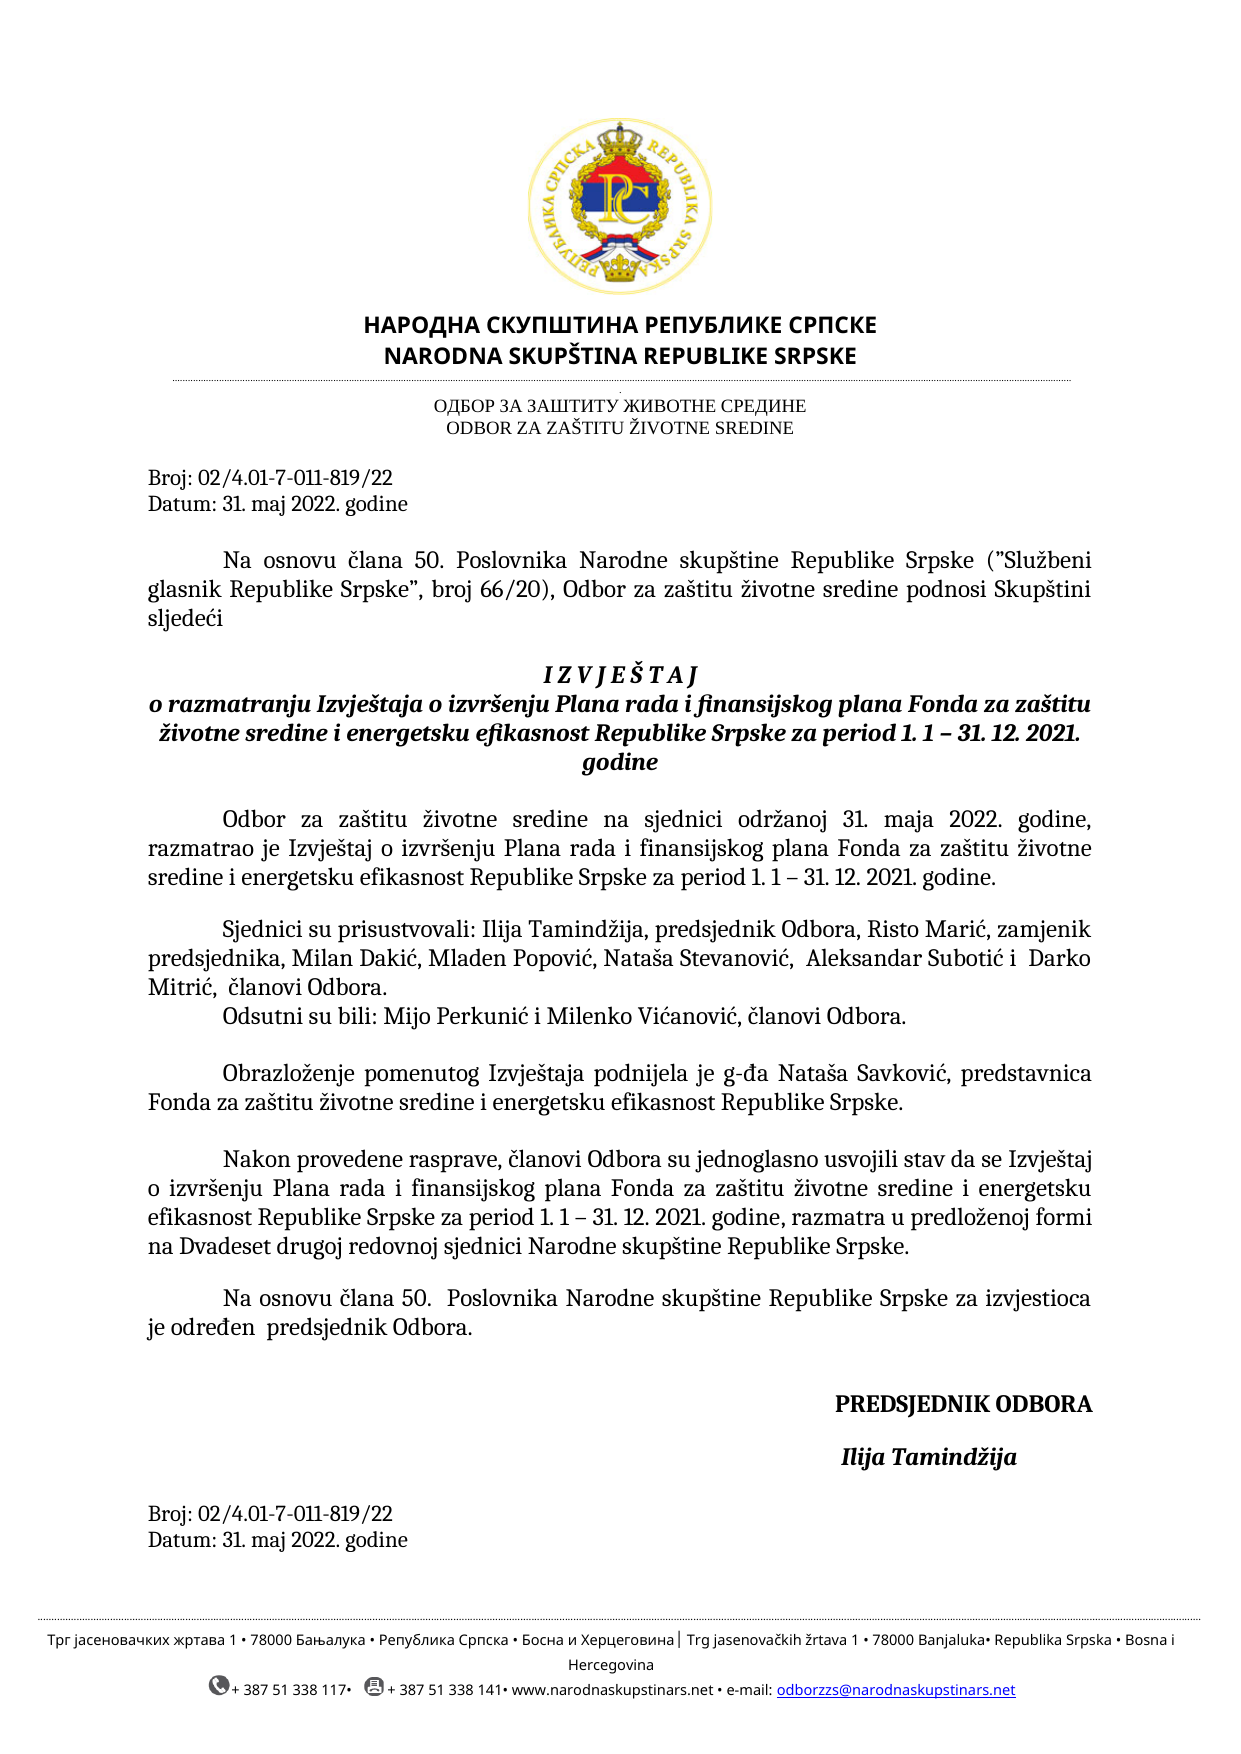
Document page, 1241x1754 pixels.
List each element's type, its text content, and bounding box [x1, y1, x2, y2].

text Broj: 02/4.01-7-011-819/22 [148, 465, 1093, 491]
text Datum: 31. maj 2022. godine [148, 491, 1093, 517]
text I Z V J E Š T A J [148, 661, 1093, 690]
text o razmatranju Izvještaja o izvršenju Plana rada i finansijskog plana Fonda za zaštitu životne sredine i energetsku efikasnost Republike Srpske za period 1. 1 – 31. 12. 2021. godine [148, 690, 1093, 776]
text Datum: 31. maj 2022. godine [148, 1527, 1093, 1553]
text Sjednici su prisustvovali: Ilija Tamindžija, predsjednik Odbora, Risto Marić, zamjenik predsjednika, Milan Dakić, Mladen Popović, Nataša Stevanović, Aleksandar Subotić i Darko Mitrić, članovi Odbora. [148, 915, 1093, 1002]
text Na osnovu člana 50. Poslovnika Narodne skupštine Republike Srpske (”Službeni glasnik Republike Srpske”, broj 66/20), Odbor za zaštitu životne sredine podnosi Skupštini sljedeći [148, 546, 1093, 632]
text Nakon provedene rasprave, članovi Odbora su jednoglasno usvojili stav da se Izvještaj o izvršenju Plana rada i finansijskog plana Fonda za zaštitu životne sredine i energetsku efikasnost Republike Srpske za period 1. 1 – 31. 12. 2021. godine, razmatra u predloženoj formi na Dvadeset drugoj redovnoj sjednici Narodne skupštine Republike Srpske. [148, 1145, 1093, 1260]
text Odsutni su bili: Mijo Perkunić i Milenko Vićanović, članovi Odbora. [148, 1002, 1093, 1030]
text Odbor za zaštitu životne sredine na sjednici održanoj 31. maja 2022. godine, razmatrao je Izvještaj o izvršenju Plana rada i finansijskog plana Fonda za zaštitu životne sredine i energetsku efikasnost Republike Srpske za period 1. 1 – 31. 12. 2021. godine. [148, 805, 1093, 891]
text Broj: 02/4.01-7-011-819/22 [148, 1500, 1093, 1527]
text Obrazloženje pomenutog Izvještaja podnijela je g-đa Nataša Savković, predstavnica Fonda za zaštitu životne sredine i energetsku efikasnost Republike Srpske. [148, 1059, 1093, 1117]
text Na osnovu člana 50. Poslovnika Narodne skupštine Republike Srpske za izvjestioca je određen predsjednik Odbora. [148, 1284, 1093, 1342]
text PREDSJEDNIK ODBORA [148, 1390, 1093, 1419]
text Ilija Tamindžija [148, 1443, 1093, 1472]
